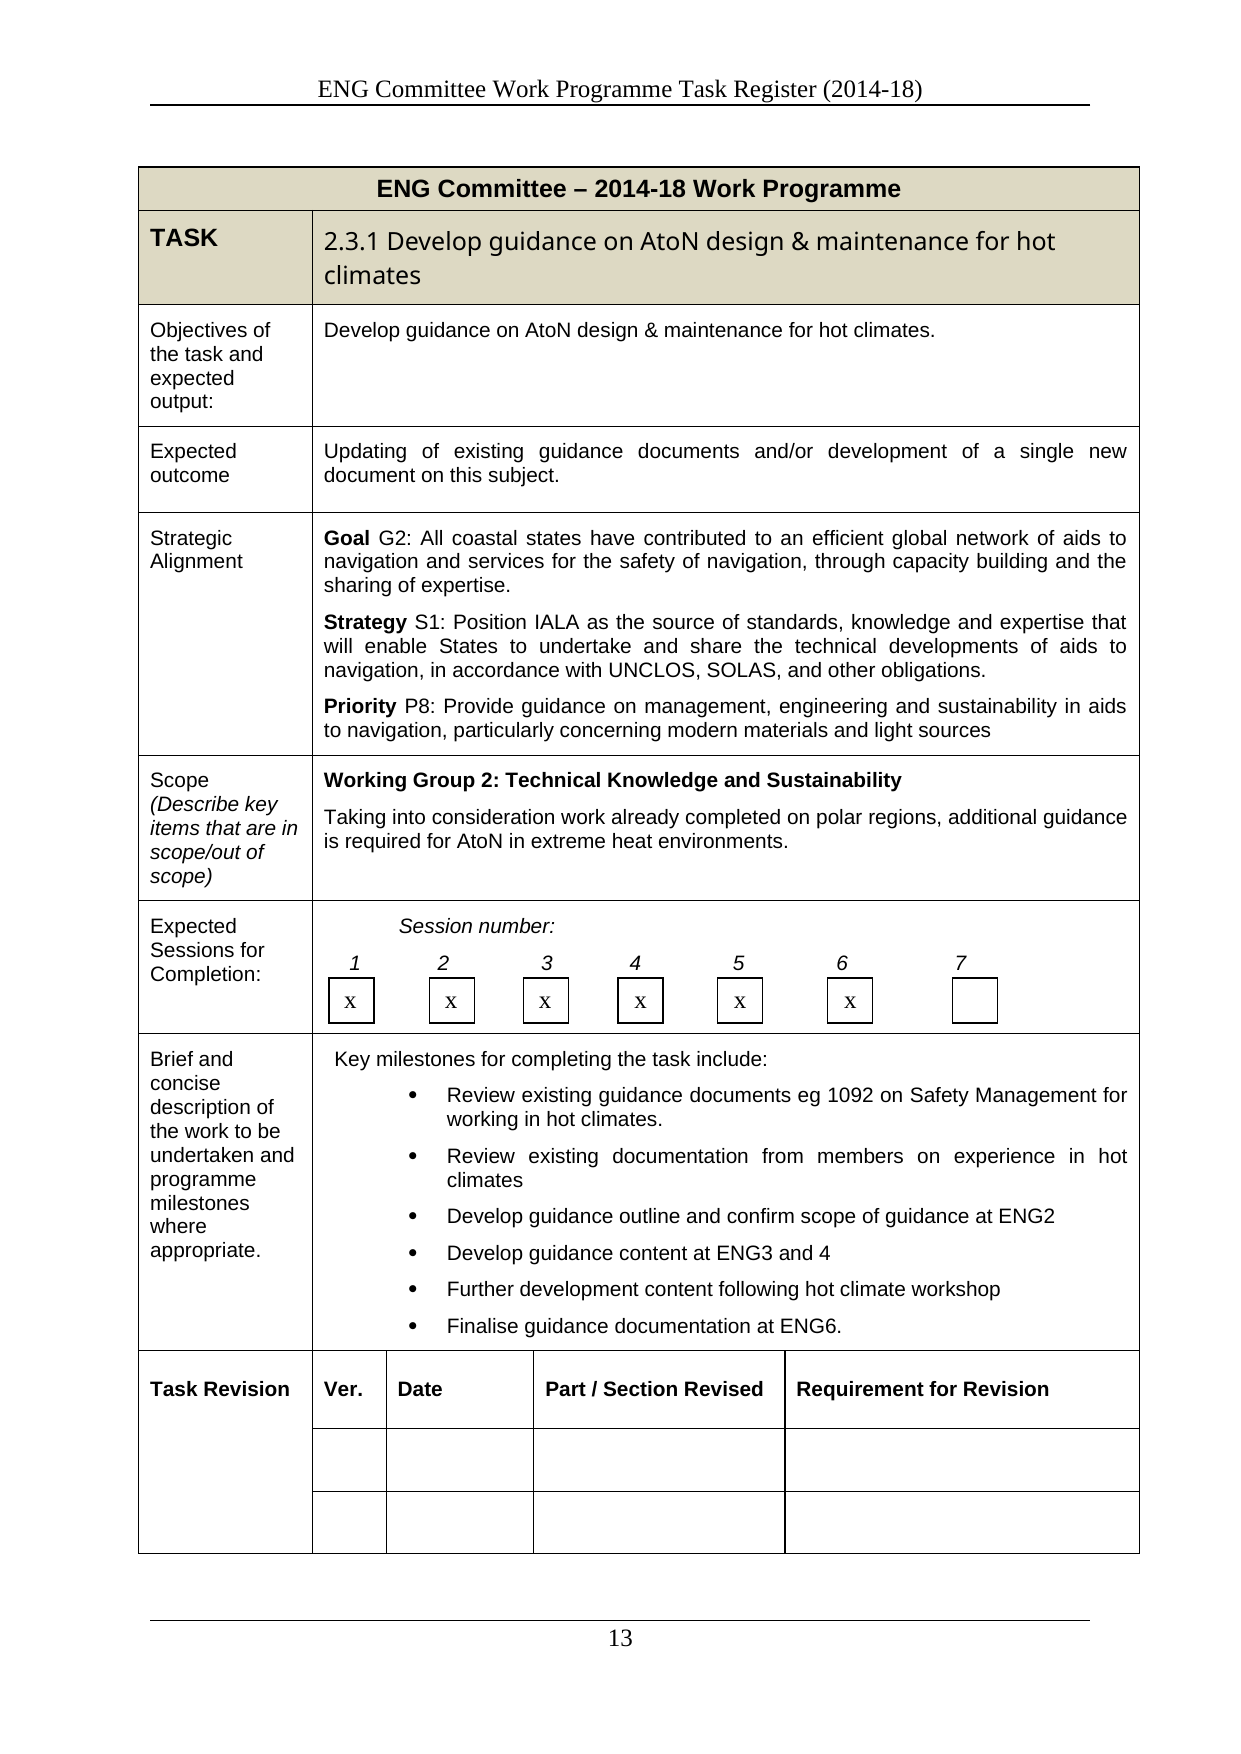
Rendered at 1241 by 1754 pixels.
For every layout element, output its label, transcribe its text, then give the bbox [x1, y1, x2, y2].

table_cell [786, 1492, 1139, 1553]
table_cell [534, 1429, 784, 1491]
table_cell Key milestones for completing the task include: Review existing guidance documents eg 1092 on Safety Management for working in hot climates. Review existing documentation from members on experience in hot climates Develop guidance outline and confirm scope of guidance at ENG2 Develop guidance content at ENG3 and 4 Further development content following hot climate workshop Finalise guidance documentation at ENG6. [313, 1034, 1139, 1350]
table_cell [313, 1429, 386, 1491]
table_cell Expected outcome [139, 427, 312, 512]
table_cell Ver. [313, 1351, 386, 1428]
table_cell Task Revision [139, 1351, 312, 1553]
table_cell Goal G2: All coastal states have contributed to an efficient global network of aids to navigation and services for the safety of navigation, through capacity building and the sharing of expertise. Strategy S1: Position IALA as the source of standards, knowledge and expertise that will enable States to undertake and share the technical developments of aids to navigation, in accordance with UNCLOS, SOLAS, and other obligations. Priority P8: Provide guidance on management, engineering and sustainability in aids to navigation, particularly concerning modern materials and light sources [313, 513, 1139, 754]
table_cell Strategic Alignment [139, 513, 312, 754]
table_cell [786, 1429, 1139, 1491]
table_cell Objectives of the task and expected output: [139, 305, 312, 426]
table_cell Date [387, 1351, 533, 1428]
table_cell Requirement for Revision [786, 1351, 1139, 1428]
table_cell [534, 1492, 784, 1553]
table_cell Scope (Describe key items that are in scope/out of scope) [139, 756, 312, 900]
table_cell Working Group 2: Technical Knowledge and Sustainability Taking into consideration work already completed on polar regions, additional guidance is required for AtoN in extreme heat environments. [313, 756, 1139, 900]
table_cell 2.3.1 Develop guidance on AtoN design & maintenance for hot climates [313, 211, 1139, 304]
table_cell Updating of existing guidance documents and/or development of a single new document on this subject. [313, 427, 1139, 512]
table_cell TASK [139, 211, 312, 304]
table_cell Part / Section Revised [534, 1351, 784, 1428]
table_cell Session number: 1 2 3 4 5 6 7 [313, 901, 1139, 1033]
table_header ENG Committee – 2014-18 Work Programme [139, 168, 1139, 210]
table_cell [387, 1492, 533, 1553]
table_cell Brief and concise description of the work to be undertaken and programme milestones where appropriate. [139, 1034, 312, 1350]
table_cell Develop guidance on AtoN design & maintenance for hot climates. [313, 305, 1139, 426]
table_cell Expected Sessions for Completion: [139, 901, 312, 1033]
table_cell [387, 1429, 533, 1491]
table_cell [313, 1492, 386, 1553]
